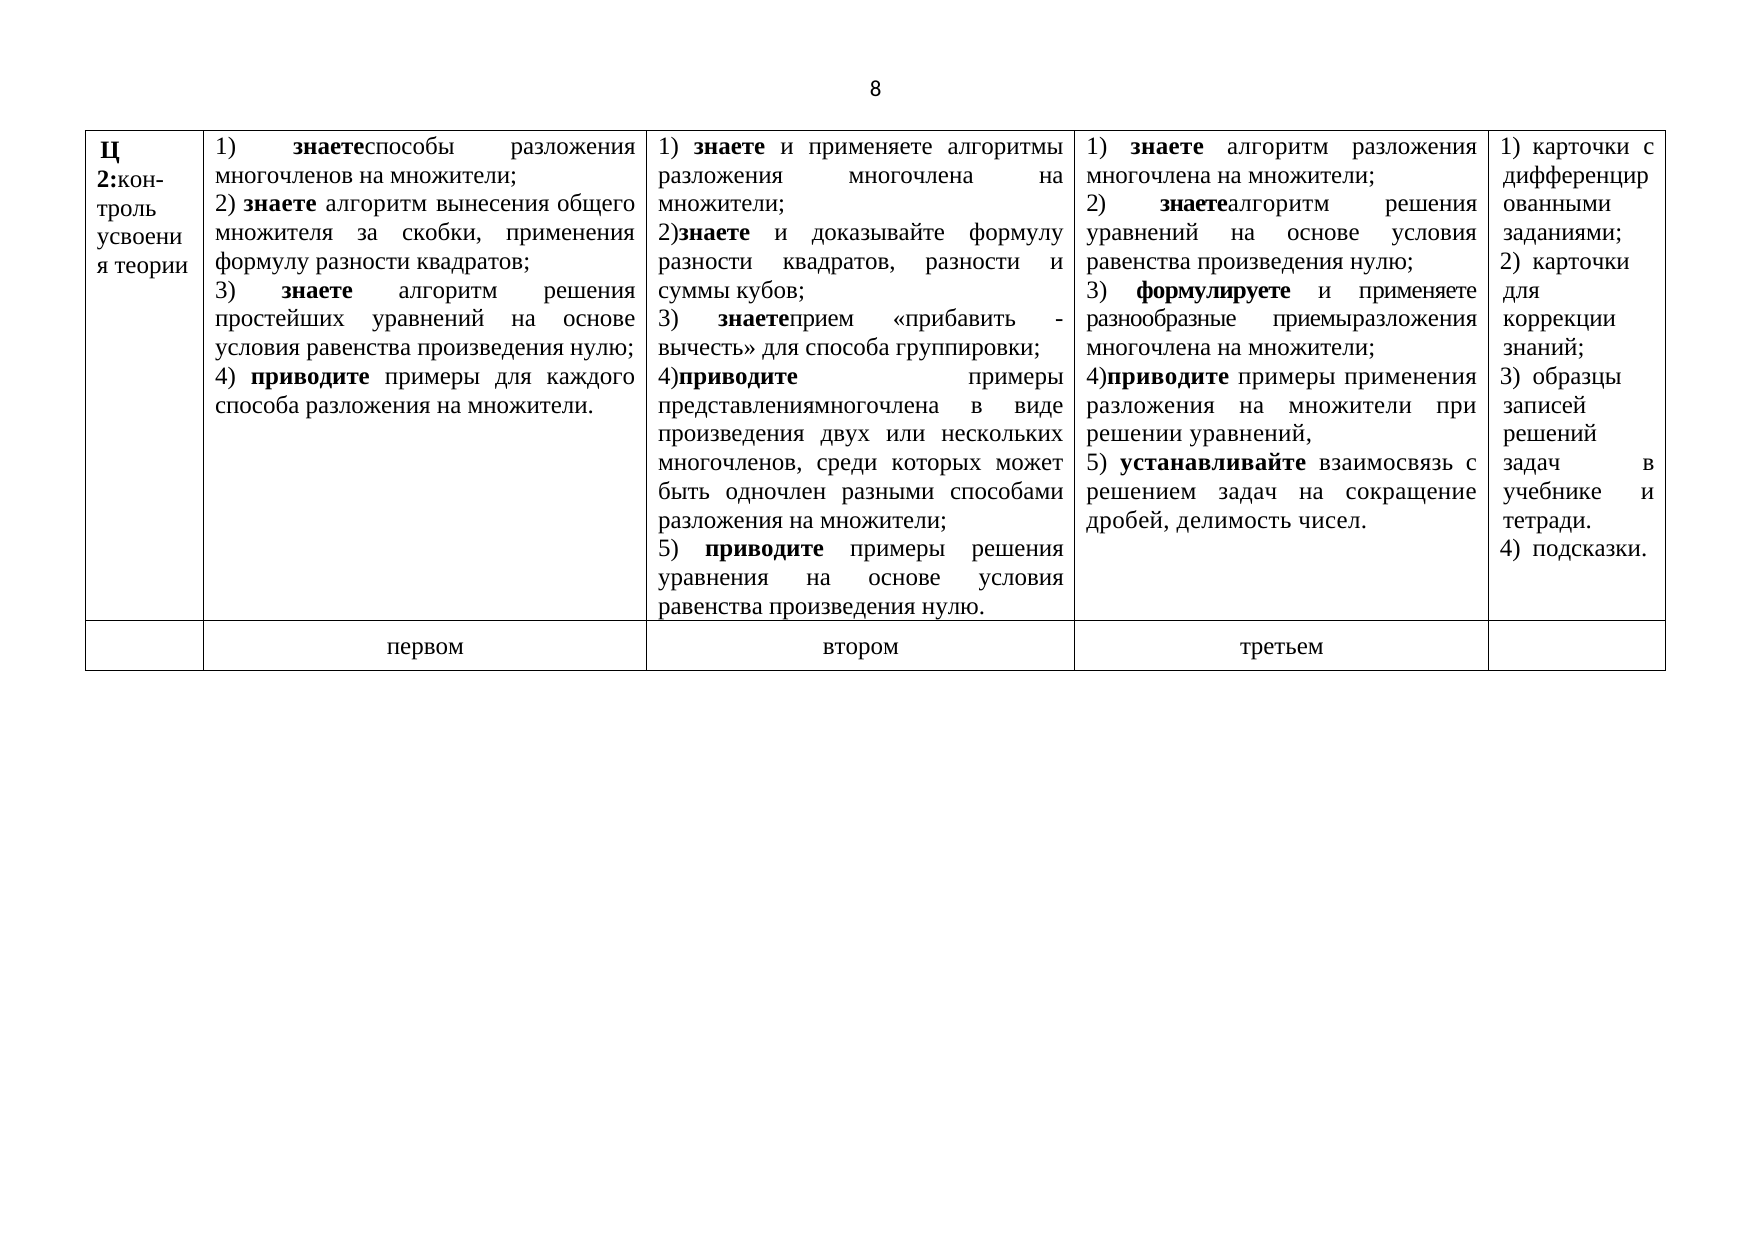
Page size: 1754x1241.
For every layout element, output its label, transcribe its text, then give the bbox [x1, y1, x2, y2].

table_cell 1) знаете алгоритм разложения многочлена на множители; 2) знаетеалгоритм решения уравнений на основе условия равенства произведения нулю; 3) формулируете и применяете разнообразные приемыразложения многочлена на множители; 4)приводите примеры применения разложения на множители при решении уравнений, 5) устанавливайте взаимосвязь с решением задач на сокращение дробей, делимость чисел. [1075, 131, 1488, 620]
table_cell 1) знаете и применяете алгоритмы разложения многочлена на множители; 2)знаете и доказывайте формулу разности квадратов, разности и суммы кубов; 3) знаетеприем «прибавить - вычесть» для способа группировки; 4)приводите примеры представлениямногочлена в виде произведения двух или нескольких многочленов, среди которых может быть одночлен разными способами разложения на множители; 5) приводите примеры решения уравнения на основе условия равенства произведения нулю. [647, 131, 1074, 620]
table_cell втором [647, 621, 1074, 670]
table_cell карточки с дифференцированными заданиями; карточки для коррекции знаний; образцы записей решений задач в учебнике и тетради. подсказки. [1489, 131, 1665, 620]
table_cell первом [204, 621, 646, 670]
table_cell [86, 621, 203, 670]
table_cell [1489, 621, 1665, 670]
table_cell третьем [1075, 621, 1488, 670]
table_cell Ц 2:кон-троль усвоения теории [86, 131, 203, 620]
table_cell 1) знаетеспособы разложения многочленов на множители; 2) знаете алгоритм вынесения общего множителя за скобки, применения формулу разности квадратов; 3) знаете алгоритм решения простейших уравнений на основе условия равенства произведения нулю; 4) приводите примеры для каждого способа разложения на множители. [204, 131, 646, 620]
